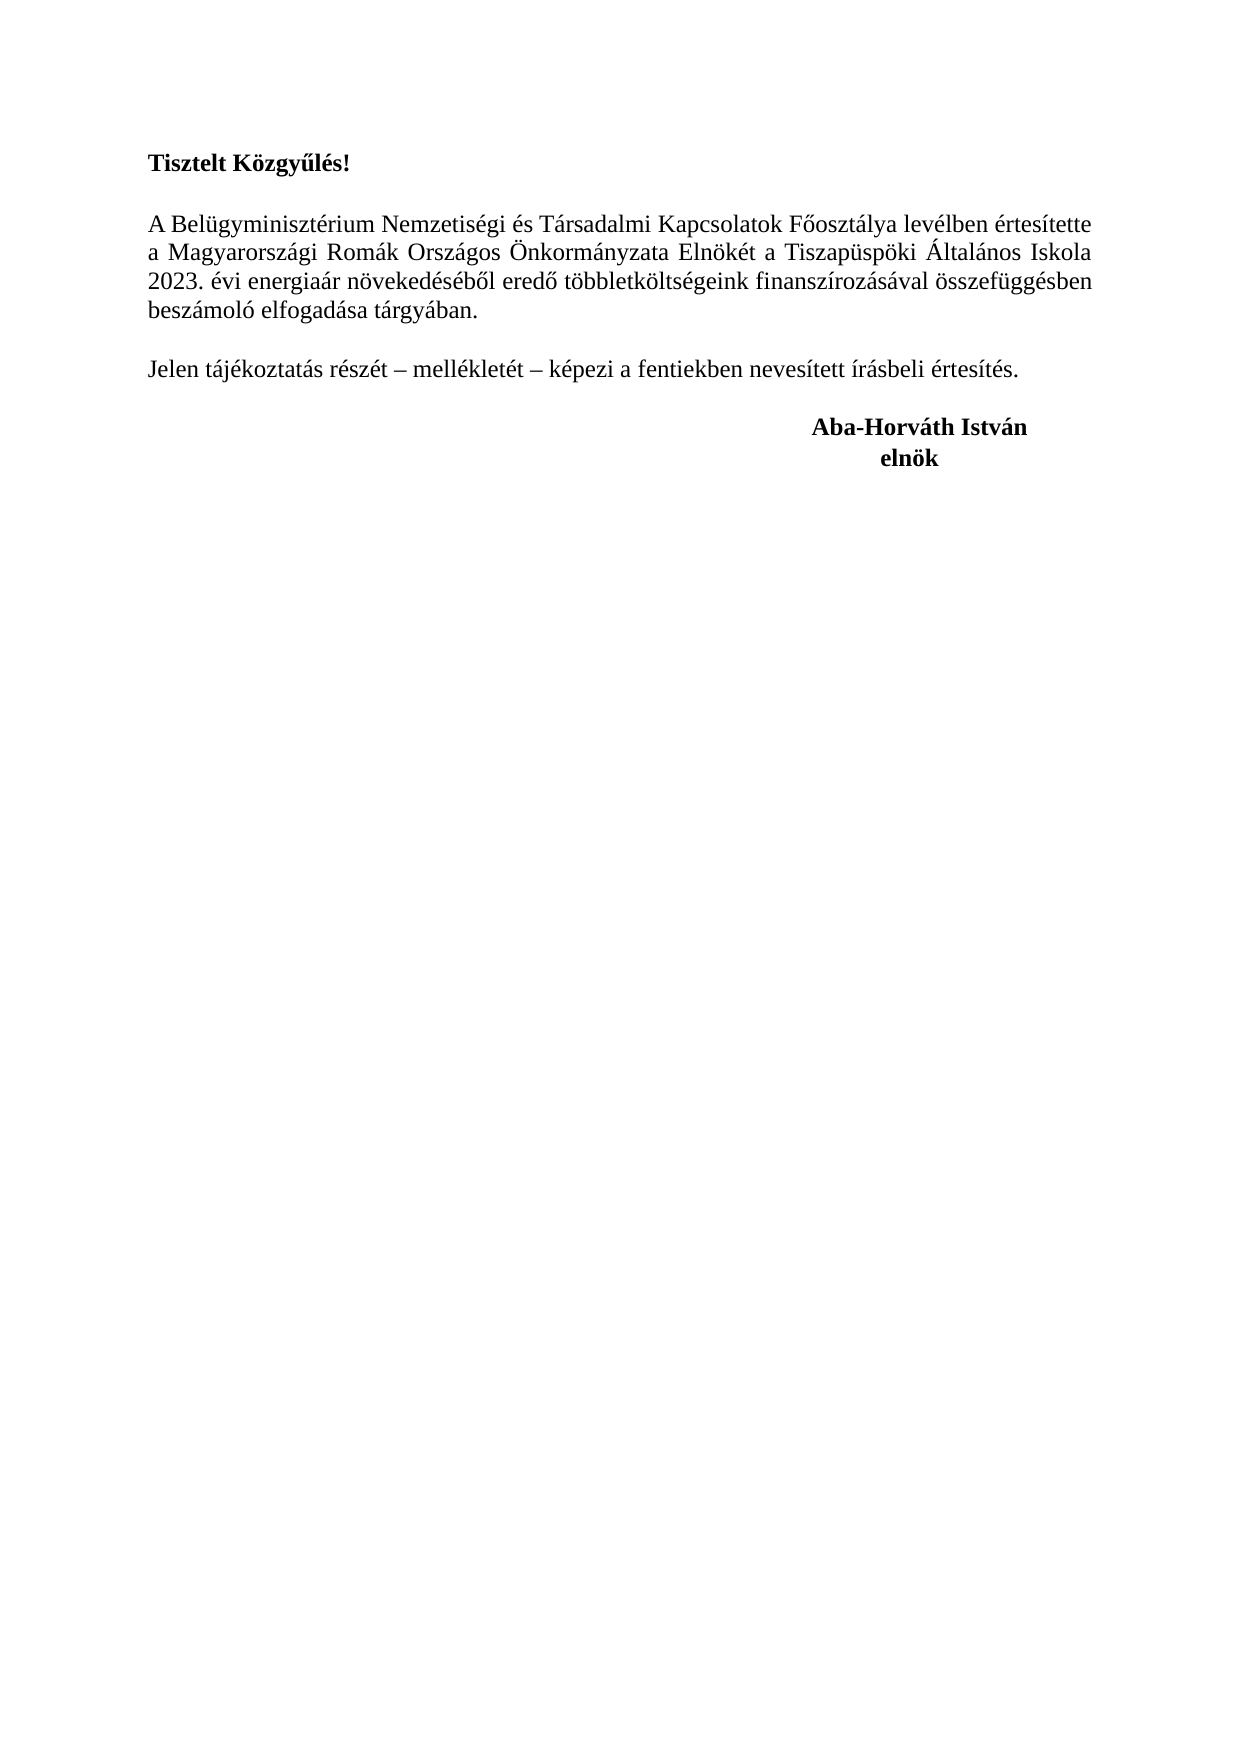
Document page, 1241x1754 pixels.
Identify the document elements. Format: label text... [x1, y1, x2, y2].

text Jelen tájékoztatás részét – mellékletét – képezi a fentiekben nevesített írásbeli értesítés. [148, 354, 1093, 382]
text Tisztelt Közgyűlés! [148, 148, 1093, 176]
text elnök [148, 443, 1093, 472]
text A Belügyminisztérium Nemzetiségi és Társadalmi Kapcsolatok Főosztálya levélben értesítette a Magyarországi Romák Országos Önkormányzata Elnökét a Tiszapüspöki Általános Iskola 2023. évi energiaár növekedéséből eredő többletköltségeink finanszírozásával összefüggésben beszámoló elfogadása tárgyában. [148, 209, 1093, 324]
text Aba-Horváth István [738, 412, 1093, 441]
